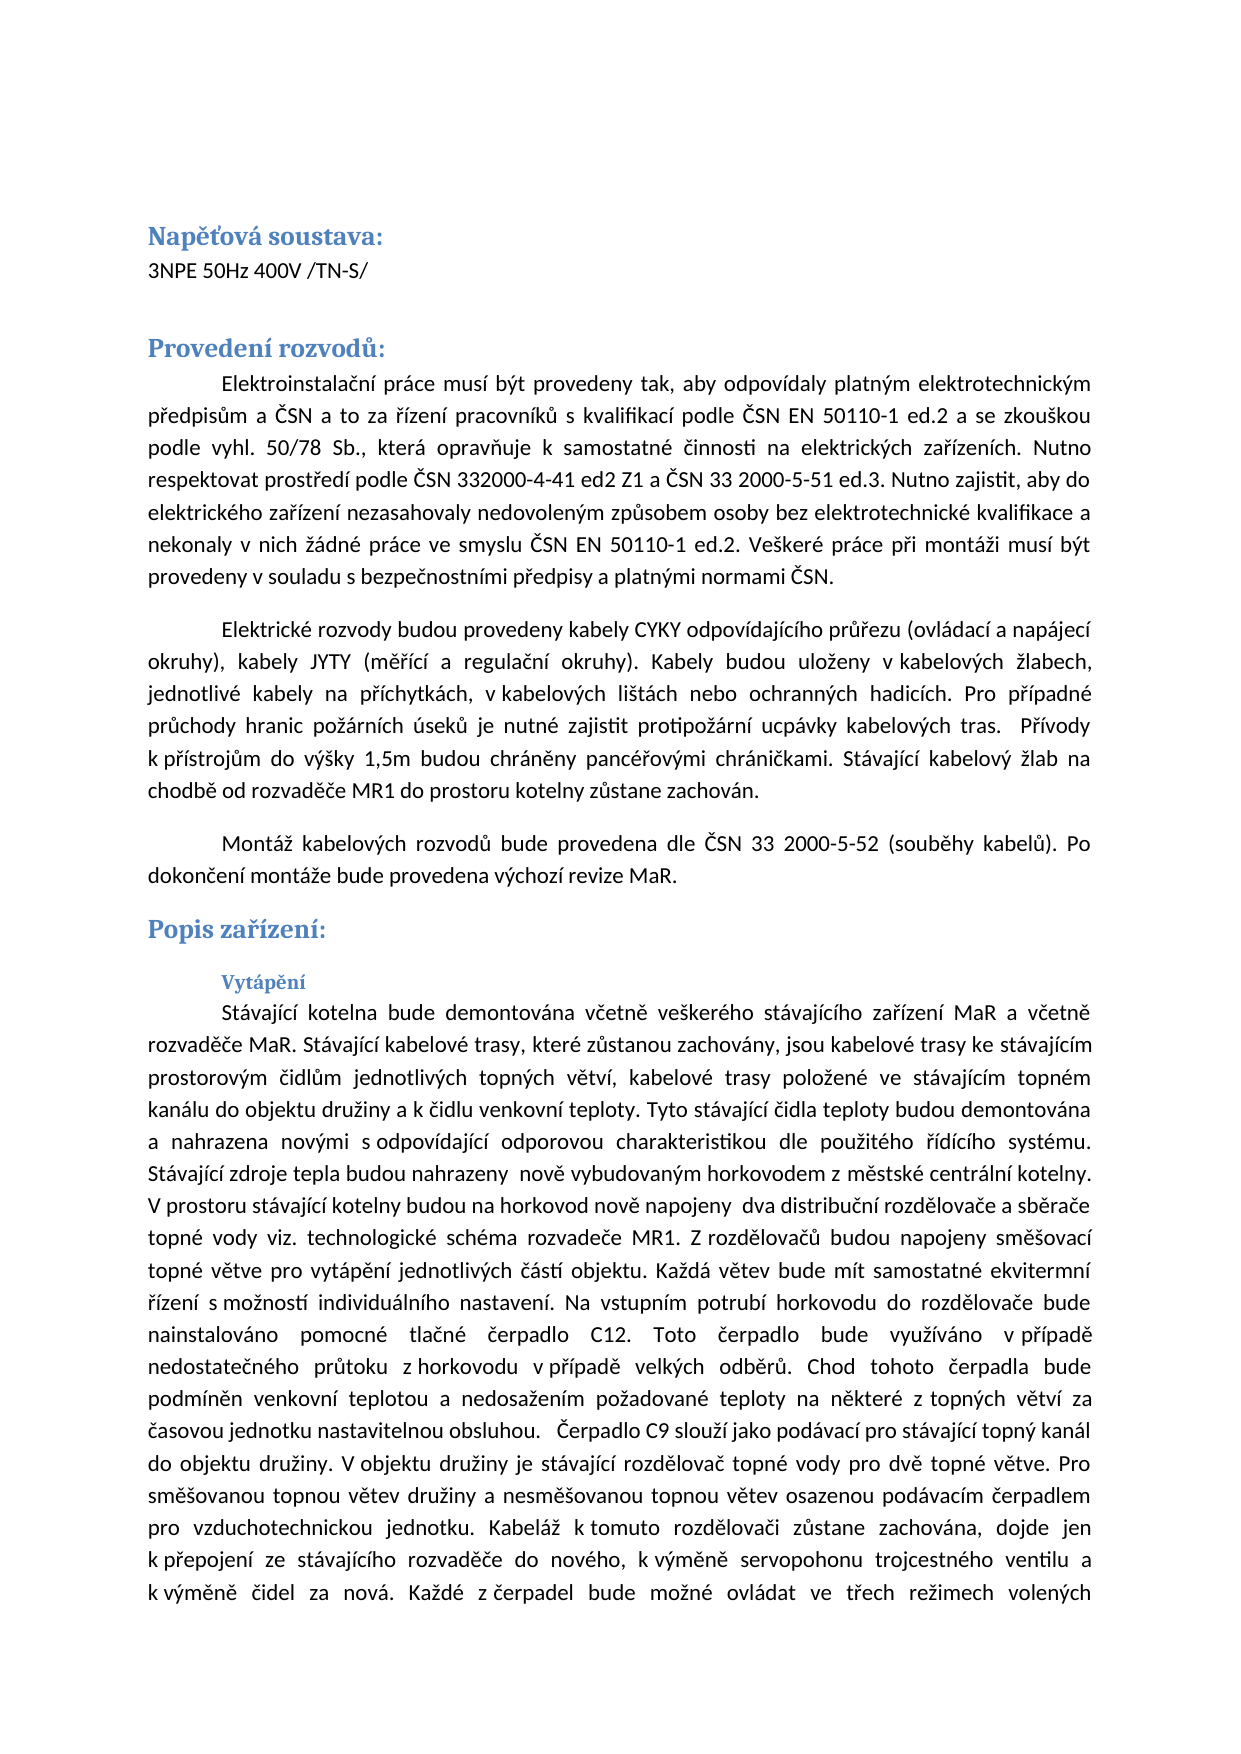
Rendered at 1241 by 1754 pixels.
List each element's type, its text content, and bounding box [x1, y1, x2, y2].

subtitle Popis zařízení: [148, 914, 1093, 945]
text 3NPE 50Hz 400V /TN-S/ [148, 256, 1093, 284]
text Montáž kabelových rozvodů bude provedena dle ČSN 33 2000-5-52 (souběhy kabelů). Po dokončení montáže bude provedena výchozí revize MaR. [148, 829, 1093, 889]
subtitle Napěťová soustava: [148, 221, 1093, 252]
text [148, 998, 1093, 1606]
subtitle Vytápění [148, 971, 1093, 995]
text Elektrické rozvody budou provedeny kabely CYKY odpovídajícího průřezu (ovládací a napájecí okruhy), kabely JYTY (měřící a regulační okruhy). Kabely budou uloženy v kabelových žlabech, jednotlivé kabely na příchytkách, v kabelových lištách nebo ochranných hadicích. Pro případné průchody hranic požárních úseků je nutné zajistit protipožární ucpávky kabelových tras. Přívody k přístrojům do výšky 1,5m budou chráněny pancéřovými chráničkami. Stávající kabelový žlab na chodbě od rozvaděče MR1 do prostoru kotelny zůstane zachován. [148, 615, 1093, 804]
text Elektroinstalační práce musí být provedeny tak, aby odpovídaly platným elektrotechnickým předpisům a ČSN a to za řízení pracovníků s kvalifikací podle ČSN EN 50110-1 ed.2 a se zkouškou podle vyhl. 50/78 Sb., která opravňuje k samostatné činnosti na elektrických zařízeních. Nutno respektovat prostředí podle ČSN 332000-4-41 ed2 Z1 a ČSN 33 2000-5-51 ed.3. Nutno zajistit, aby do elektrického zařízení nezasahovaly nedovoleným způsobem osoby bez elektrotechnické kvalifikace a nekonaly v nich žádné práce ve smyslu ČSN EN 50110-1 ed.2. Veškeré práce při montáži musí být provedeny v souladu s bezpečnostními předpisy a platnými normami ČSN. [148, 369, 1093, 590]
subtitle Provedení rozvodů: [148, 333, 1093, 364]
